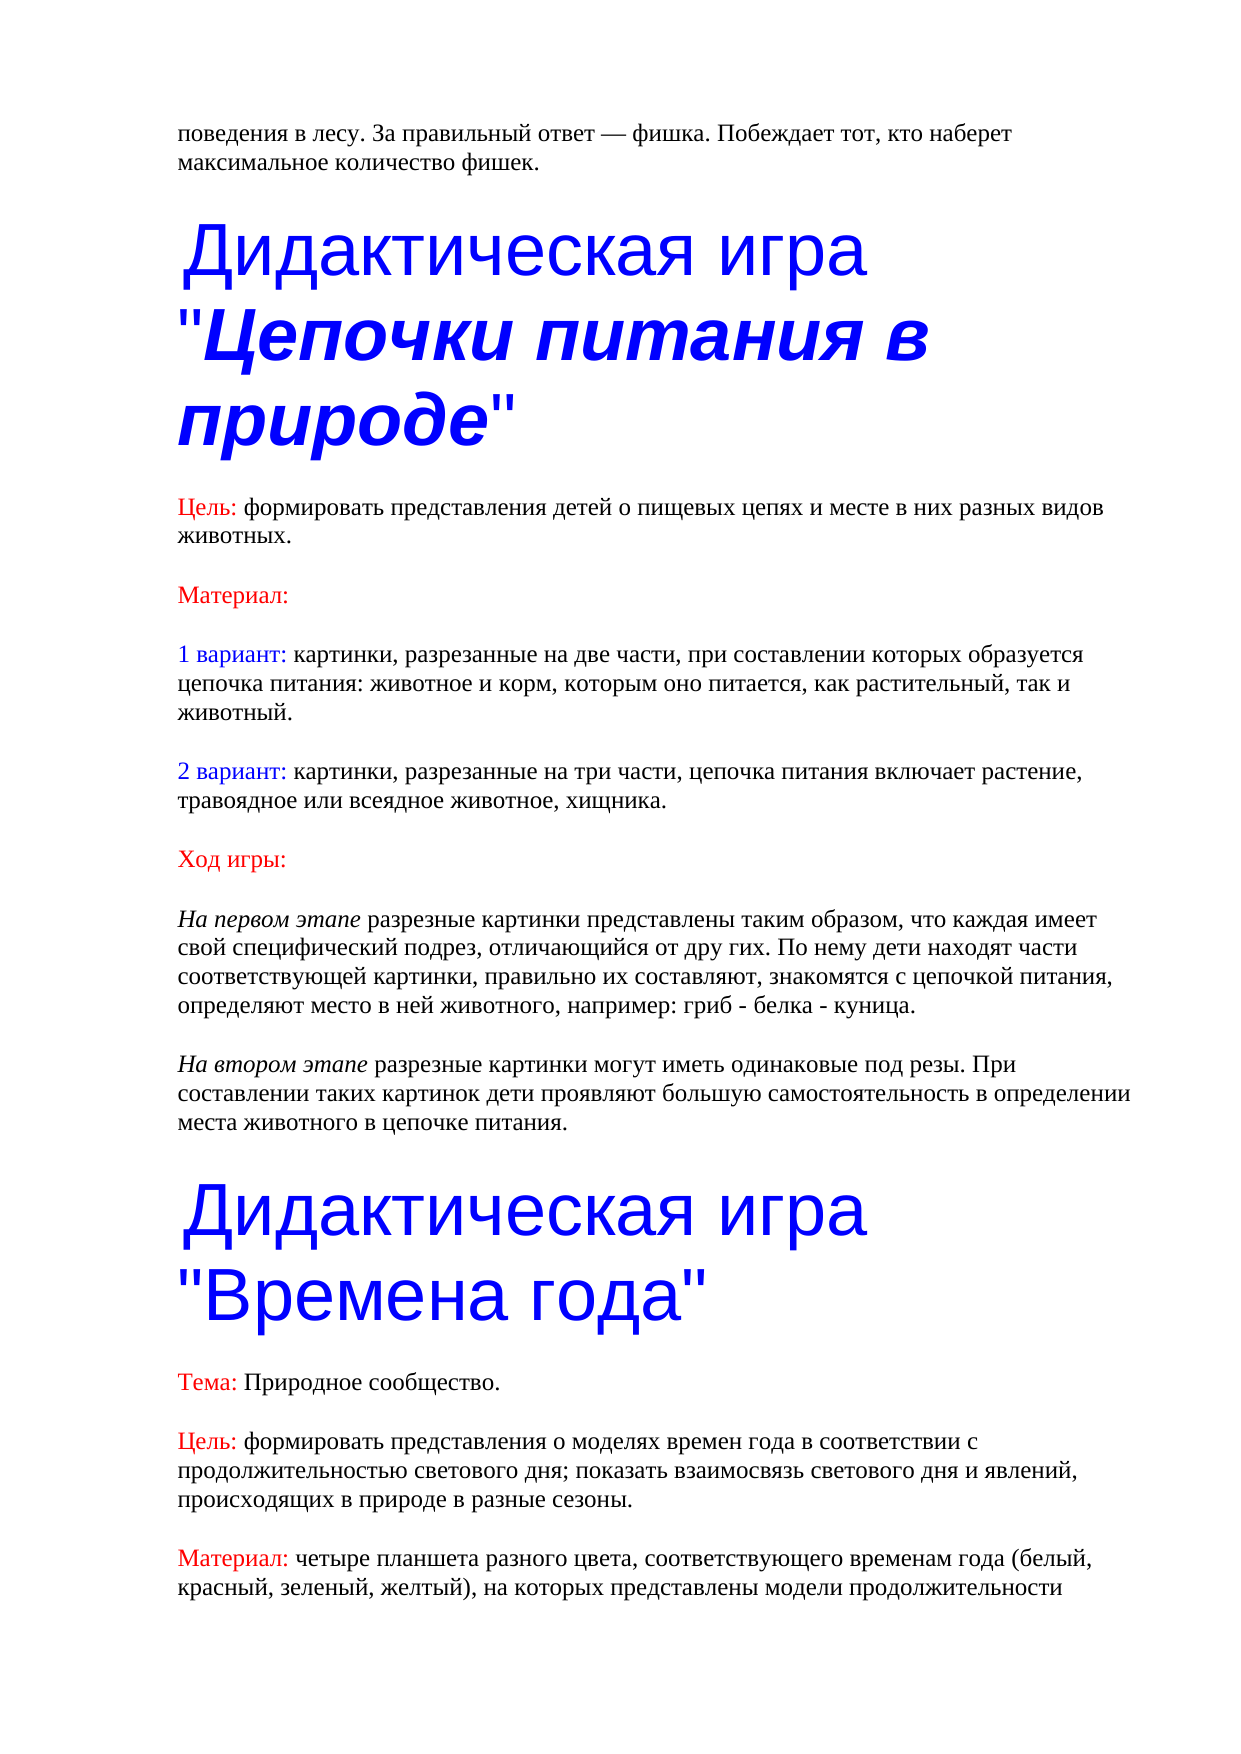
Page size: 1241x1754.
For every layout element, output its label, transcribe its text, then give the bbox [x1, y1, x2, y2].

text Тема: Природное сообщество. [177, 1367, 1152, 1396]
text Ход игры: [177, 844, 1152, 873]
text Дидактическая игра "Времена года" [177, 1166, 1152, 1336]
text Цель: формировать представления детей о пищевых цепях и месте в них разных видов животных. [177, 492, 1152, 549]
text Дидактическая игра "Цепочки питания в природе" [177, 206, 1152, 461]
text На втором этапе разрезные картинки могут иметь одинаковые под резы. При составлении таких картинок дети проявляют большую самостоятельность в определении места животного в цепочке питания. [177, 1049, 1152, 1136]
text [177, 118, 1152, 176]
text 2 вариант: картинки, разрезанные на три части, цепочка питания включает растение, травоядное или всеядное животное, хищника. [177, 756, 1152, 814]
text Цель: формировать представления о моделях времен года в соответствии с продолжительностью светового дня; показать взаимосвязь светового дня и явлений, происходящих в природе в разные сезоны. [177, 1426, 1152, 1512]
text На первом этапе разрезные картинки представлены таким образом, что каждая имеет свой специфический подрез, отличающийся от дру гих. По нему дети находят части соответствующей картинки, правильно их составляют, знакомятся с цепочкой питания, определяют место в ней животного, например: гриб - белка - куница. [177, 904, 1152, 1019]
text Материал: [177, 580, 1152, 609]
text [177, 1543, 1152, 1601]
text 1 вариант: картинки, разрезанные на две части, при составлении которых образуется цепочка питания: животное и корм, которым оно питается, как растительный, так и животный. [177, 639, 1152, 726]
